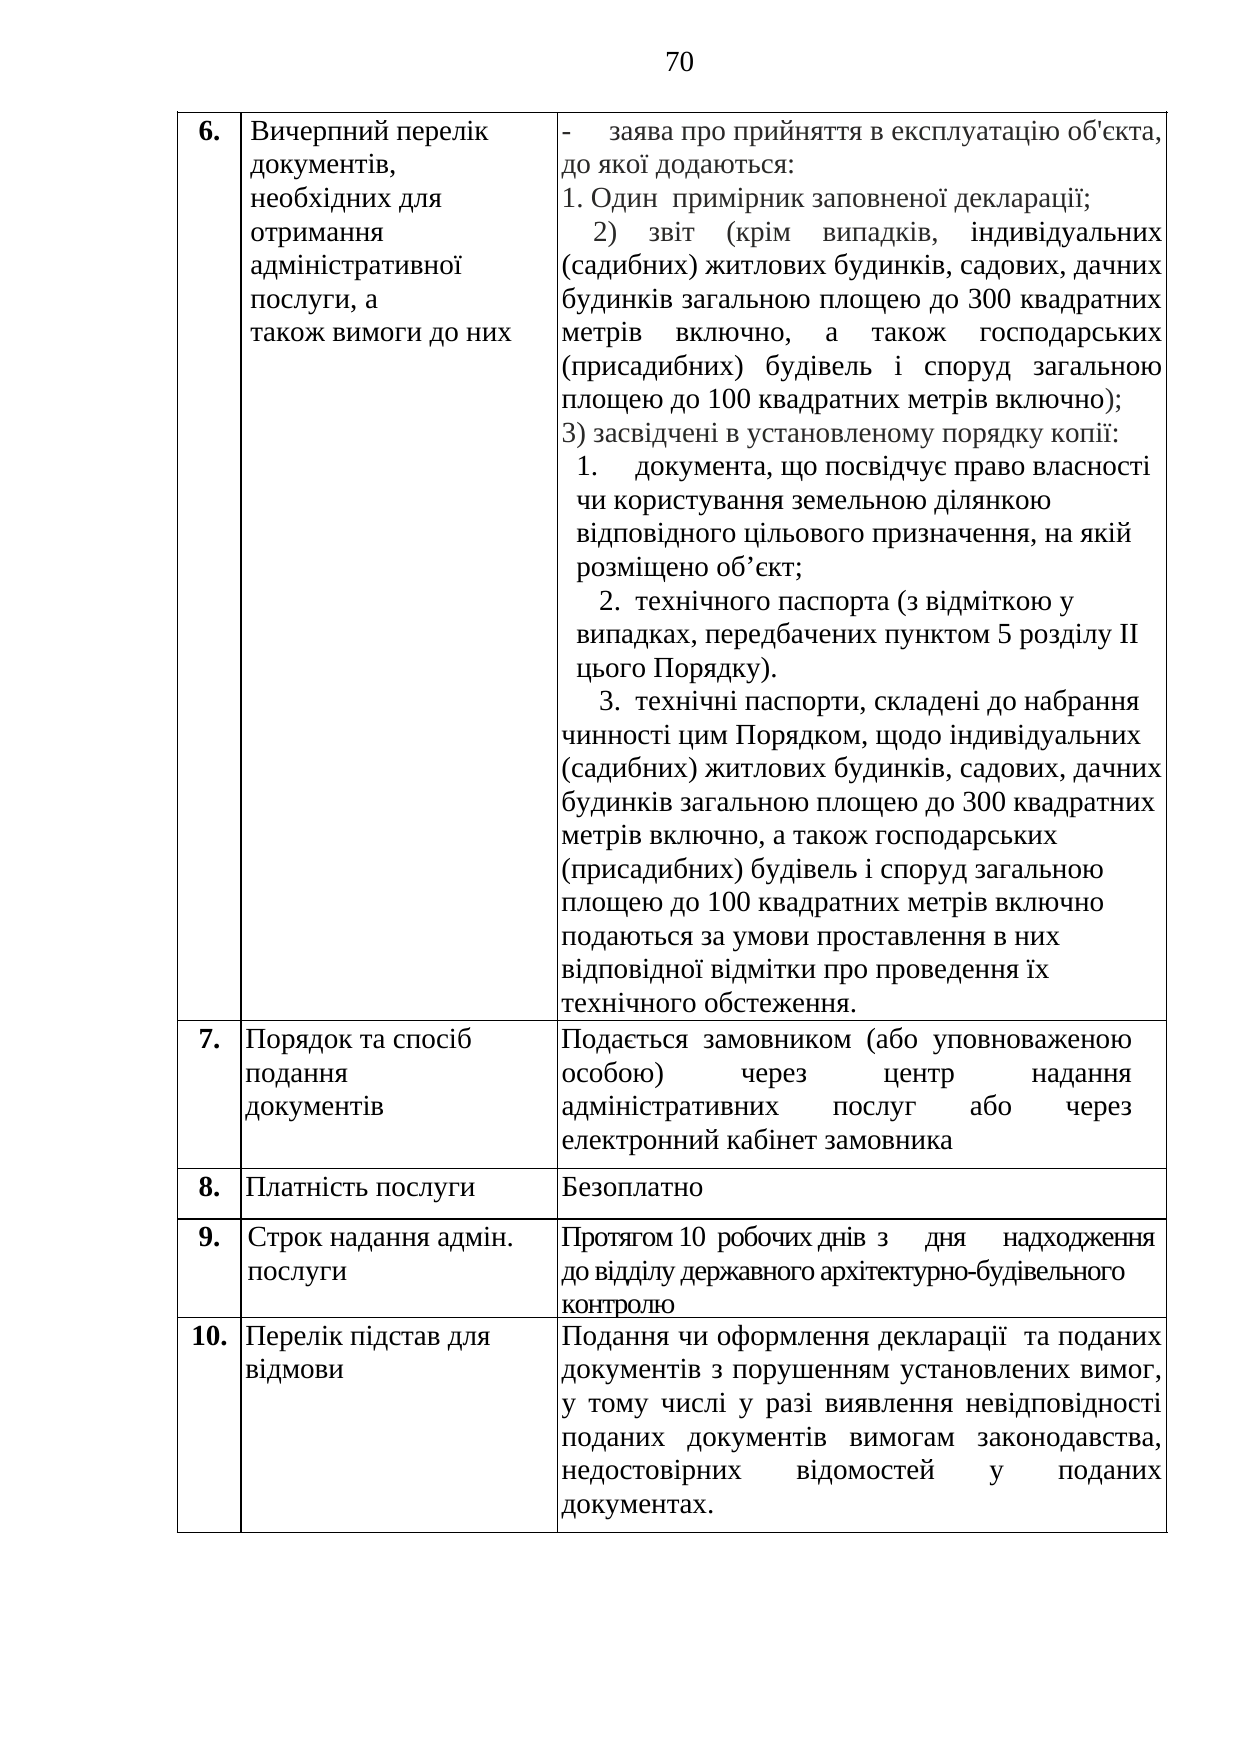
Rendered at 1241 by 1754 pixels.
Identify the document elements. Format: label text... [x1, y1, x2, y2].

table_cell Перелік підстав для відмови [242, 1318, 557, 1532]
table_cell 8. [178, 1169, 240, 1218]
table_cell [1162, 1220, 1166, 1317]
table_cell Вичерпний перелік документів, необхідних для отримання адміністративної послуги, а також вимоги до них [242, 113, 557, 1019]
table_cell 7. [178, 1021, 240, 1167]
table_cell Порядок та спосіб подання документів [242, 1021, 557, 1167]
table_cell 9. [178, 1220, 240, 1317]
table_cell 10. [178, 1318, 240, 1532]
table_cell - заява про прийняття в експлуатацію об'єкта, до якої додаються: 1. Один примірник заповненої декларації; 2) звіт (крім випадків, індивідуальних (садибних) житлових будинків, садових, дачних будинків загальною площею до 300 квадратних метрів включно, а також господарських (присадибних) будівель і споруд загальною площею до 100 квадратних метрів включно); 3) засвідчені в установленому порядку копії: документа, що посвідчує право власності чи користування земельною ділянкою відповідного цільового призначення, на якій розміщено об’єкт; технічного паспорта (з відміткою у випадках, передбачених пунктом 5 розділу II цього Порядку). технічні паспорти, складені до набрання чинності цим Порядком, щодо індивідуальних (садибних) житлових будинків, садових, дачних будинків загальною площею до 300 квадратних метрів включно, а також господарських (присадибних) будівель і споруд загальною площею до 100 квадратних метрів включно подаються за умови проставлення в них відповідної відмітки про проведення їх технічного обстеження. [558, 113, 1166, 1019]
table_cell Строк надання адмін. послуги [242, 1220, 557, 1317]
table_cell 6. [178, 113, 240, 1019]
table_cell Платність послуги [242, 1169, 557, 1218]
table_cell Подання чи оформлення декларації та поданих документів з порушенням установлених вимог, у тому числі у разі виявлення невідповідності поданих документів вимогам законодавства, недостовірних відомостей у поданих документах. [558, 1318, 1166, 1532]
table_cell Безоплатно [558, 1169, 1166, 1218]
table_cell Подається замовником (або уповноваженою особою) через центр надання адміністративних послуг або через електронний кабінет замовника [558, 1021, 1166, 1167]
